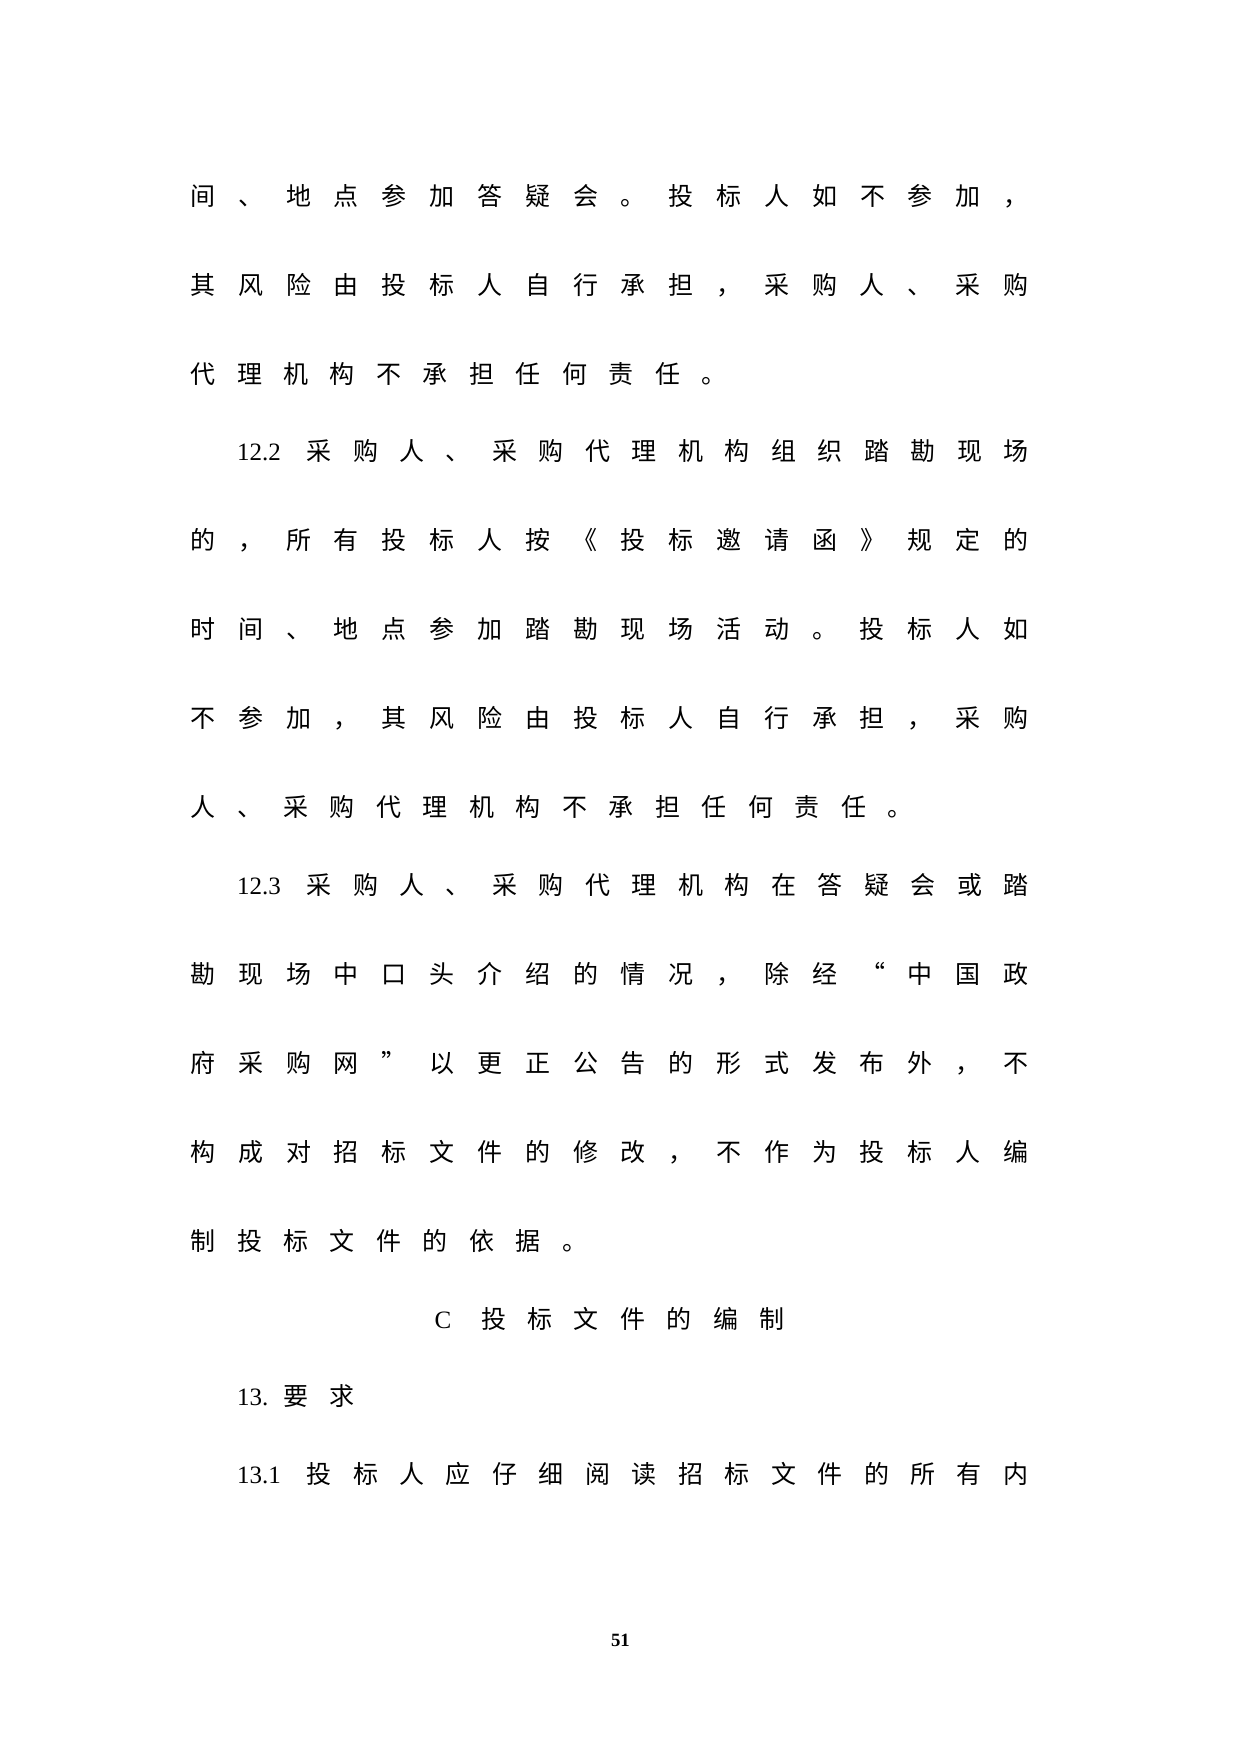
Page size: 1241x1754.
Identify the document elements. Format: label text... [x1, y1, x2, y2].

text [190, 164, 1050, 402]
text 12.2 采购人、采购代理机构组织踏勘现场的，所有投标人按《投标邀请函》规定的时间、地点参加踏勘现场活动。投标人如不参加，其风险由投标人自行承担，采购人、采购代理机构不承担任何责任。 [190, 420, 1050, 836]
text 13. 要求 [190, 1365, 1050, 1424]
text 12.3 采购人、采购代理机构在答疑会或踏勘现场中口头介绍的情况，除经“中国政府采购网”以更正公告的形式发布外，不构成对招标文件的修改，不作为投标人编制投标文件的依据。 [190, 854, 1050, 1269]
text C 投标文件的编制 [190, 1288, 1050, 1347]
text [190, 1443, 1050, 1502]
